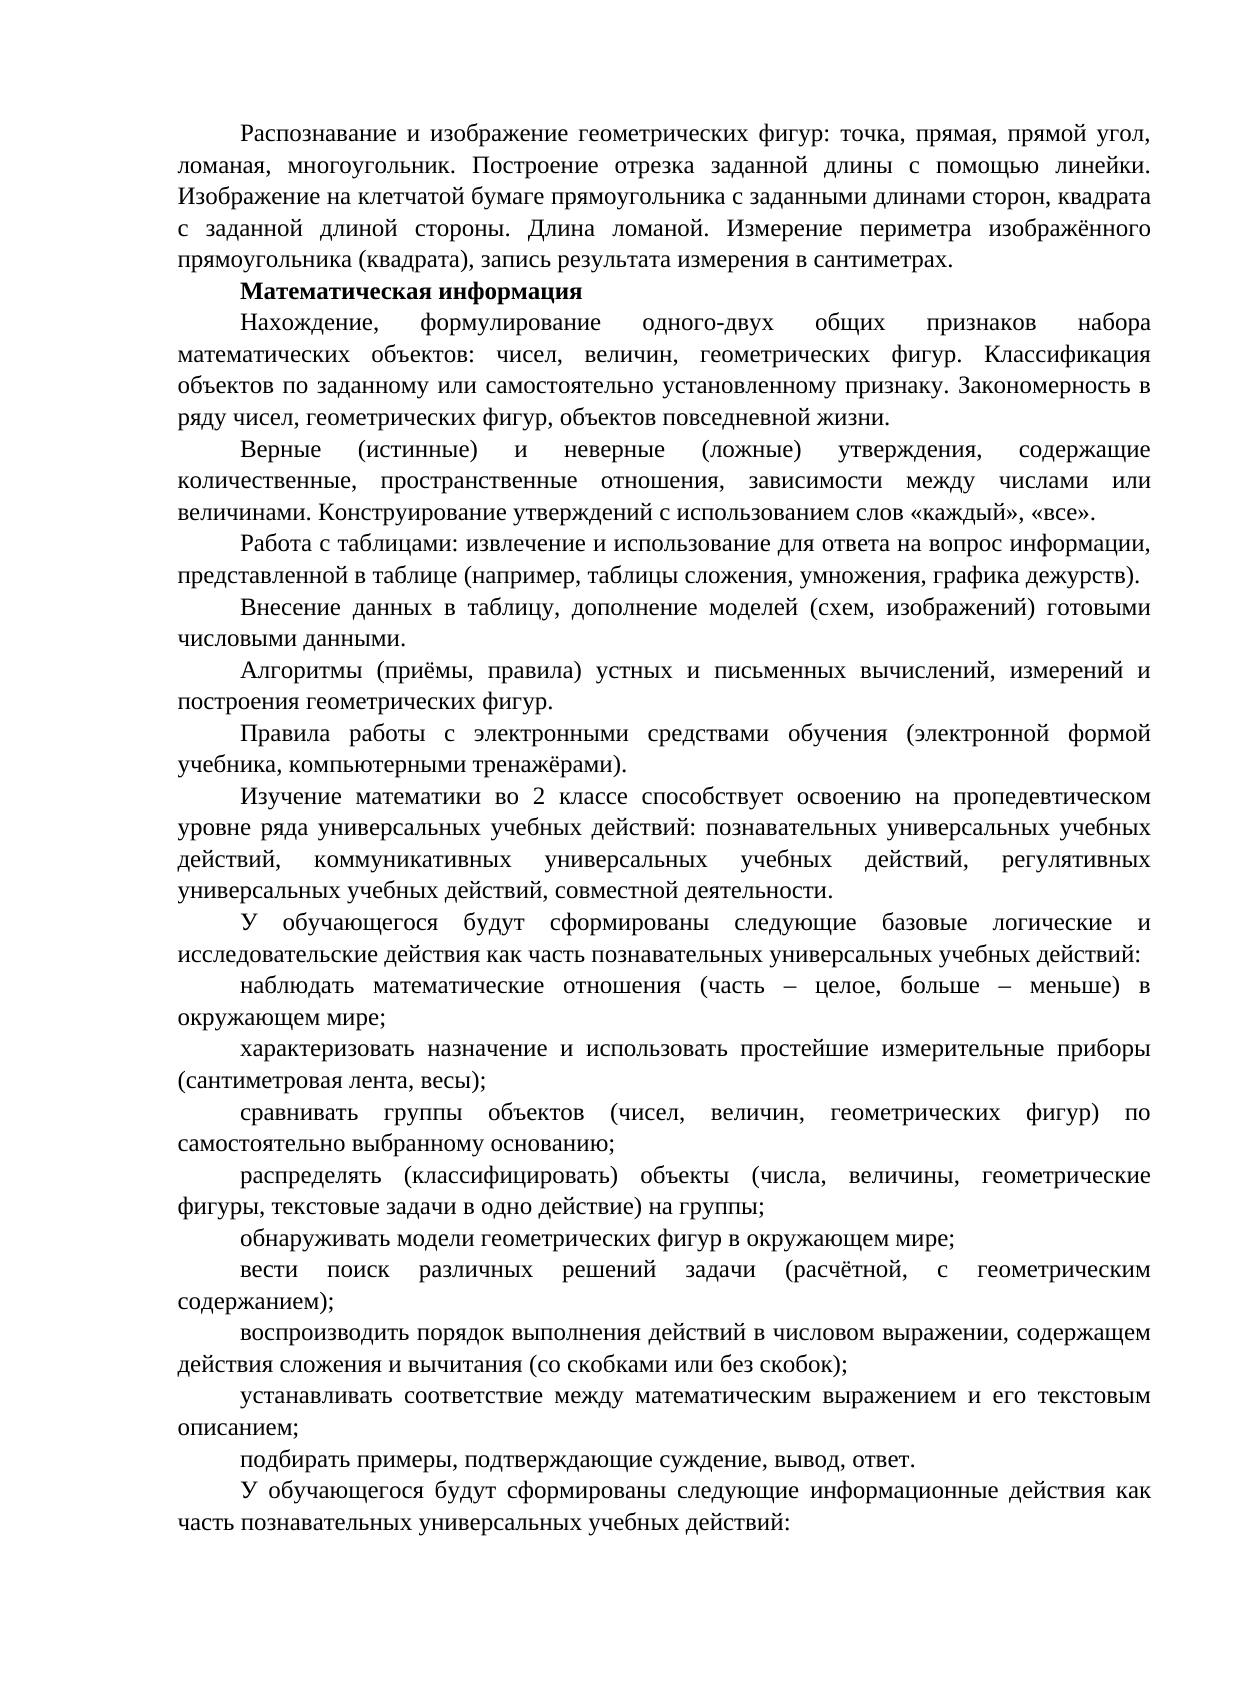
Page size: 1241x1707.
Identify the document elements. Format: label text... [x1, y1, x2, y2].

text Алгоритмы (приёмы, правила) устных и письменных вычислений, измерений и построения геометрических фигур. [177, 655, 1152, 715]
text У обучающегося будут сформированы следующие информационные действия как часть познавательных универсальных учебных действий: [177, 1475, 1152, 1536]
text сравнивать группы объектов (чисел, величин, геометрических фигур) по самостоятельно выбранному основанию; [177, 1097, 1152, 1157]
text Внесение данных в таблицу, дополнение моделей (схем, изображений) готовыми числовыми данными. [177, 592, 1152, 652]
text вести поиск различных решений задачи (расчётной, с геометрическим содержанием); [177, 1254, 1152, 1315]
text устанавливать соответствие между математическим выражением и его текстовым описанием; [177, 1381, 1152, 1441]
text Правила работы с электронными средствами обучения (электронной формой учебника, компьютерными тренажёрами). [177, 718, 1152, 778]
text обнаруживать модели геометрических фигур в окружающем мире; [177, 1223, 1152, 1252]
text Верные (истинные) и неверные (ложные) утверждения, содержащие количественные, пространственные отношения, зависимости между числами или величинами. Конструирование утверждений с использованием слов «каждый», «все». [177, 434, 1152, 526]
text распределять (классифицировать) объекты (числа, величины, геометрические фигуры, текстовые задачи в одно действие) на группы; [177, 1160, 1152, 1220]
text подбирать примеры, подтверждающие суждение, вывод, ответ. [177, 1444, 1152, 1472]
text наблюдать математические отношения (часть – целое, больше – меньше) в окружающем мире; [177, 970, 1152, 1031]
text У обучающегося будут сформированы следующие базовые логические и исследовательские действия как часть познавательных универсальных учебных действий: [177, 907, 1152, 967]
text Математическая информация [177, 276, 1152, 305]
text Изучение математики во 2 классе способствует освоению на пропедевтическом уровне ряда универсальных учебных действий: познавательных универсальных учебных действий, коммуникативных универсальных учебных действий, регулятивных универсальных учебных действий, совместной деятельности. [177, 781, 1152, 904]
text характеризовать назначение и использовать простейшие измерительные приборы (сантиметровая лента, весы); [177, 1033, 1152, 1094]
text Распознавание и изображение геометрических фигур: точка, прямая, прямой угол, ломаная, многоугольник. Построение отрезка заданной длины с помощью линейки. Изображение на клетчатой бумаге прямоугольника с заданными длинами сторон, квадрата с заданной длиной стороны. Длина ломаной. Измерение периметра изображённого прямоугольника (квадрата), запись результата измерения в сантиметрах. [177, 118, 1152, 273]
text Работа с таблицами: извлечение и использование для ответа на вопрос информации, представленной в таблице (например, таблицы сложения, умножения, графика дежурств). [177, 528, 1152, 589]
text Нахождение, формулирование одного-двух общих признаков набора математических объектов: чисел, величин, геометрических фигур. Классификация объектов по заданному или самостоятельно установленному признаку. Закономерность в ряду чисел, геометрических фигур, объектов повседневной жизни. [177, 307, 1152, 431]
text воспроизводить порядок выполнения действий в числовом выражении, содержащем действия сложения и вычитания (со скобками или без скобок); [177, 1317, 1152, 1378]
